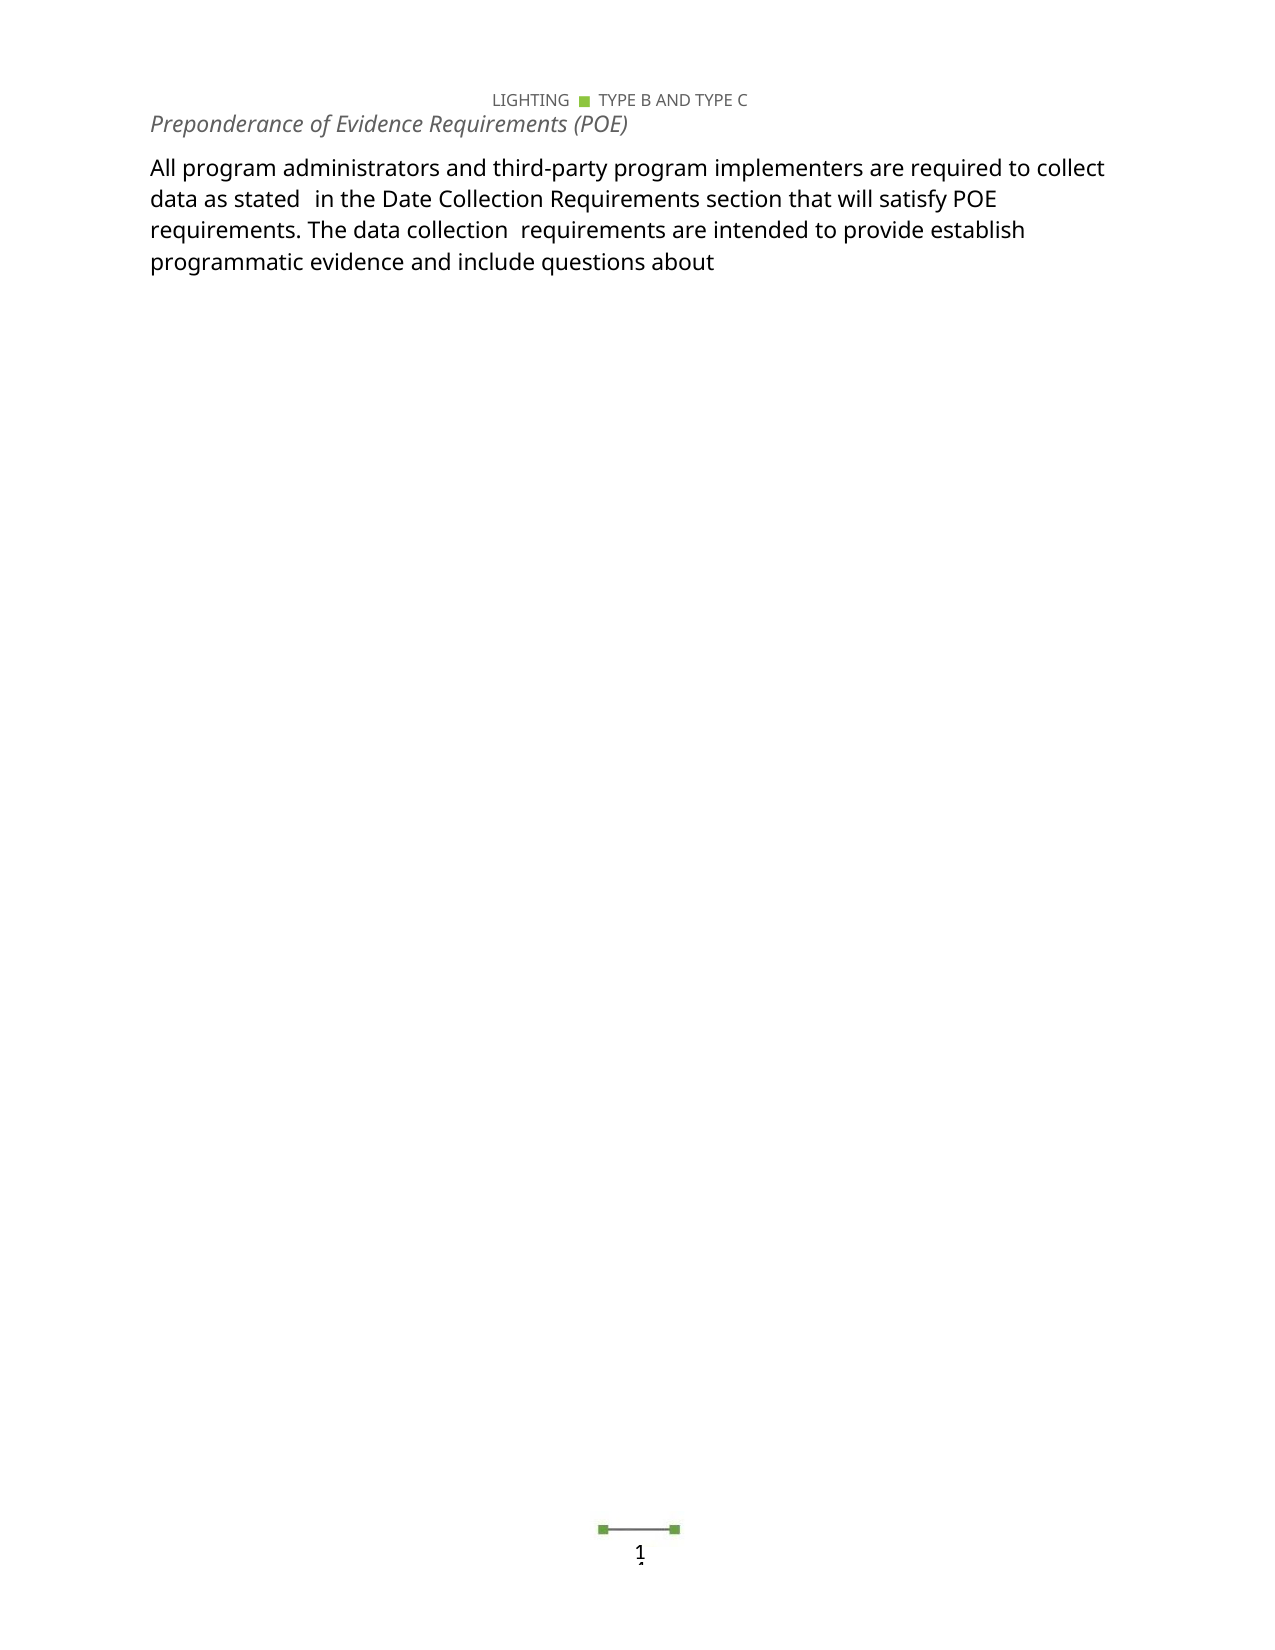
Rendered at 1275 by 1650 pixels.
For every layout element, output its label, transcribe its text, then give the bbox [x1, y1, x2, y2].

text All program administrators and third-party program implementers are required to collect data as stated in the Date Collection Requirements section that will satisfy POE requirements. The data collection requirements are intended to provide establish programmatic evidence and include questions about [150, 152, 1109, 277]
picture [589, 1511, 685, 1547]
text Preponderance of Evidence Requirements (POE) [150, 108, 1114, 139]
